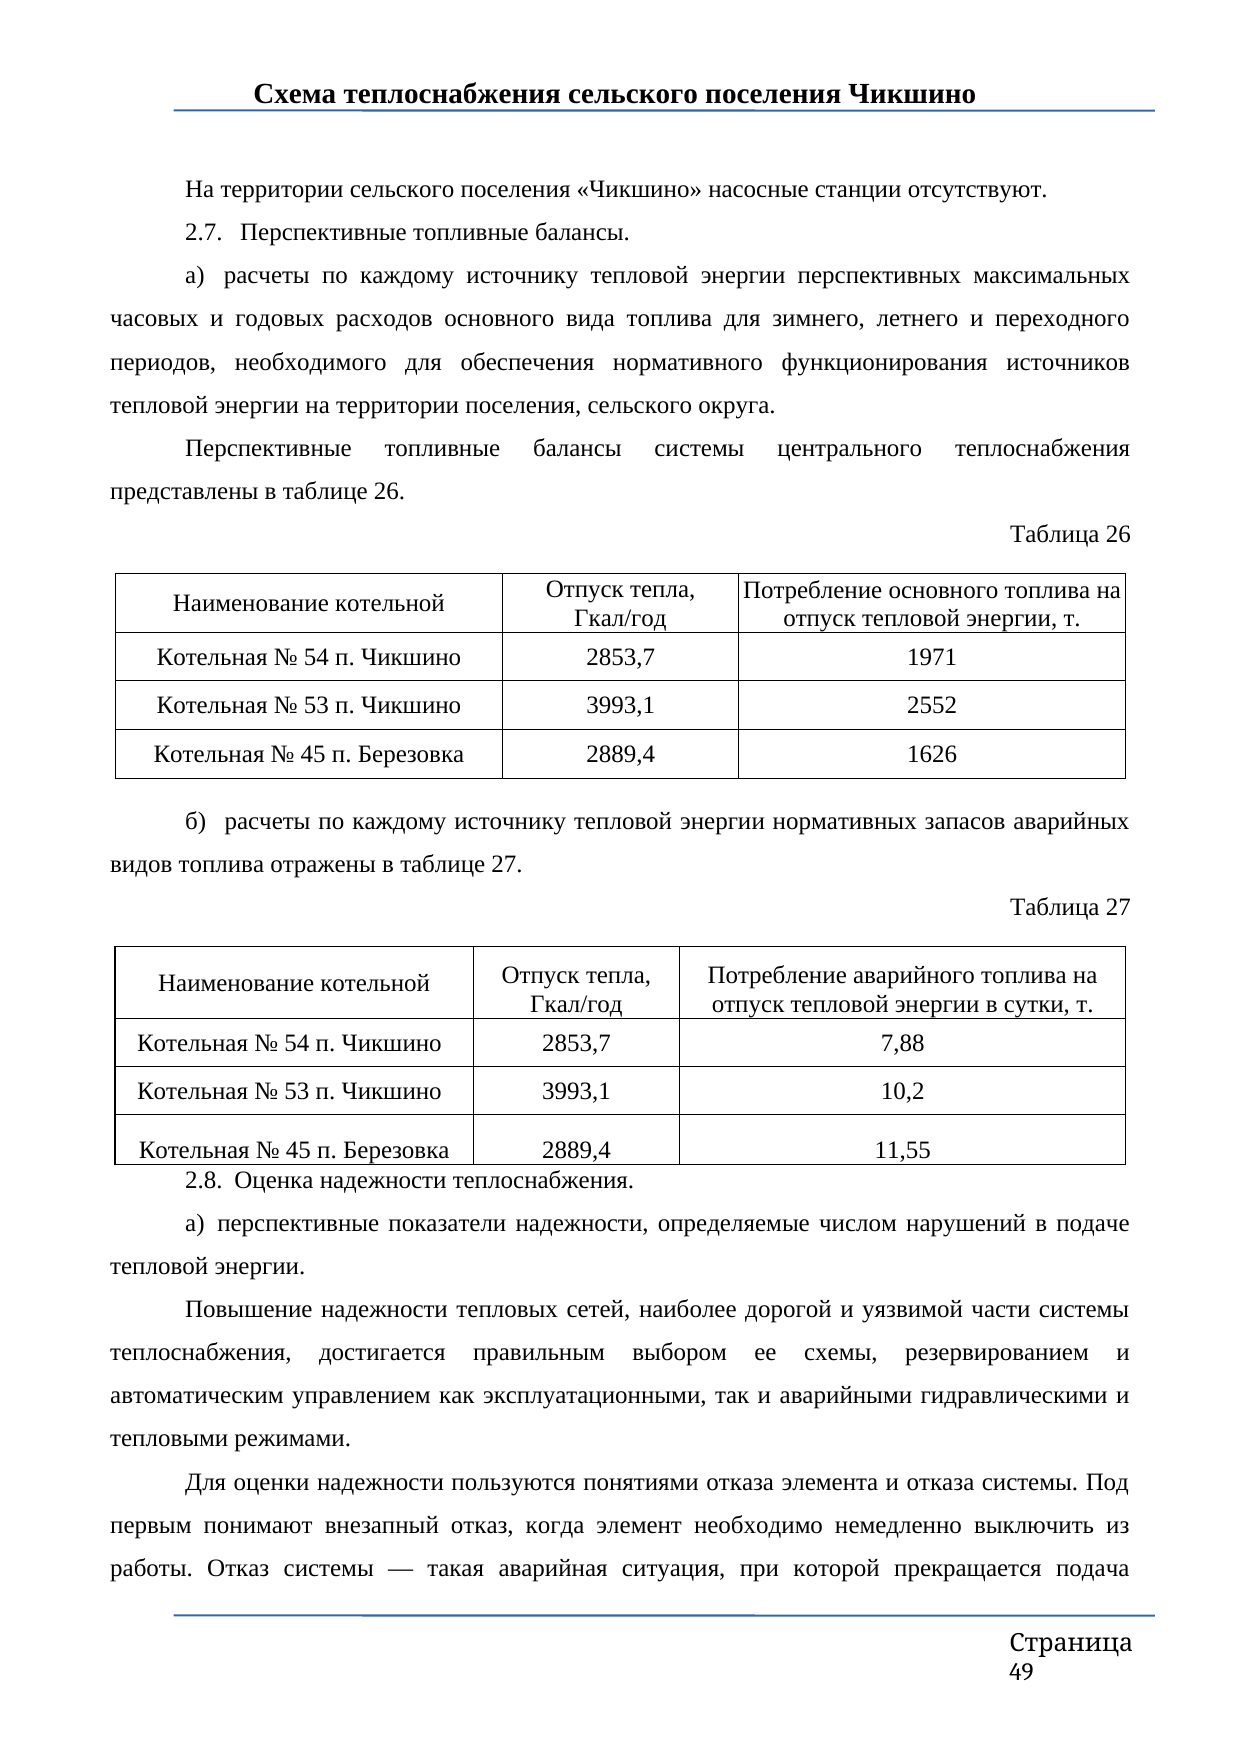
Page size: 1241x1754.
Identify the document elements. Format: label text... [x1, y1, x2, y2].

table_cell Котельная № 54 п. Чикшино [116, 633, 502, 680]
table_cell Котельная № 53 п. Чикшино [116, 1067, 473, 1114]
table_cell 2552 [739, 681, 1125, 729]
table_header Потребление аварийного топлива на отпуск тепловой энергии в сутки, т. [680, 947, 1125, 1018]
table_cell 3993,1 [474, 1067, 679, 1114]
table_cell 2853,7 [474, 1019, 679, 1066]
table_header Наименование котельной [116, 574, 502, 632]
text Таблица 27 [110, 892, 1131, 921]
table_cell 2889,4 [503, 730, 738, 778]
list Перспективные топливные балансы. [110, 217, 1131, 246]
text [110, 1467, 1131, 1582]
table_header Отпуск тепла, Гкал/год [503, 574, 738, 632]
text а) перспективные показатели надежности, определяемые числом нарушений в подаче тепловой энергии. [110, 1208, 1131, 1280]
table_cell Котельная № 53 п. Чикшино [116, 681, 502, 729]
table_header Потребление основного топлива на отпуск тепловой энергии, т. [739, 574, 1125, 632]
table_cell 1626 [739, 730, 1125, 778]
text б) расчеты по каждому источнику тепловой энергии нормативных запасов аварийных видов топлива отражены в таблице 27. [110, 806, 1131, 878]
table_header Наименование котельной [116, 947, 473, 1018]
table_cell 7,88 [680, 1019, 1125, 1066]
table_cell 10,2 [680, 1067, 1125, 1114]
table_header Отпуск тепла, Гкал/год [474, 947, 679, 1018]
table_cell 2889,4 [474, 1115, 679, 1164]
table_cell Котельная № 54 п. Чикшино [116, 1019, 473, 1066]
text Перспективные топливные балансы системы центрального теплоснабжения представлены в таблице 26. [110, 433, 1131, 505]
table_cell 11,55 [680, 1115, 1125, 1164]
table_cell Котельная № 45 п. Березовка [116, 730, 502, 778]
table_cell Котельная № 45 п. Березовка [116, 1115, 473, 1164]
text а) расчеты по каждому источнику тепловой энергии перспективных максимальных часовых и годовых расходов основного вида топлива для зимнего, летнего и переходного периодов, необходимого для обеспечения нормативного функционирования источников тепловой энергии на территории поселения, сельского округа. [110, 260, 1131, 418]
list Оценка надежности теплоснабжения. [110, 1165, 1131, 1193]
text Повышение надежности тепловых сетей, наиболее дорогой и уязвимой части системы теплоснабжения, достигается правильным выбором ее схемы, резервированием и автоматическим управлением как эксплуатационными, так и аварийными гидравлическими и тепловыми режимами. [110, 1294, 1131, 1452]
table_cell 2853,7 [503, 633, 738, 680]
table_cell 3993,1 [503, 681, 738, 729]
text Таблица 26 [110, 519, 1131, 548]
text На территории сельского поселения «Чикшино» насосные станции отсутствуют. [110, 174, 1131, 203]
table_cell 1971 [739, 633, 1125, 680]
